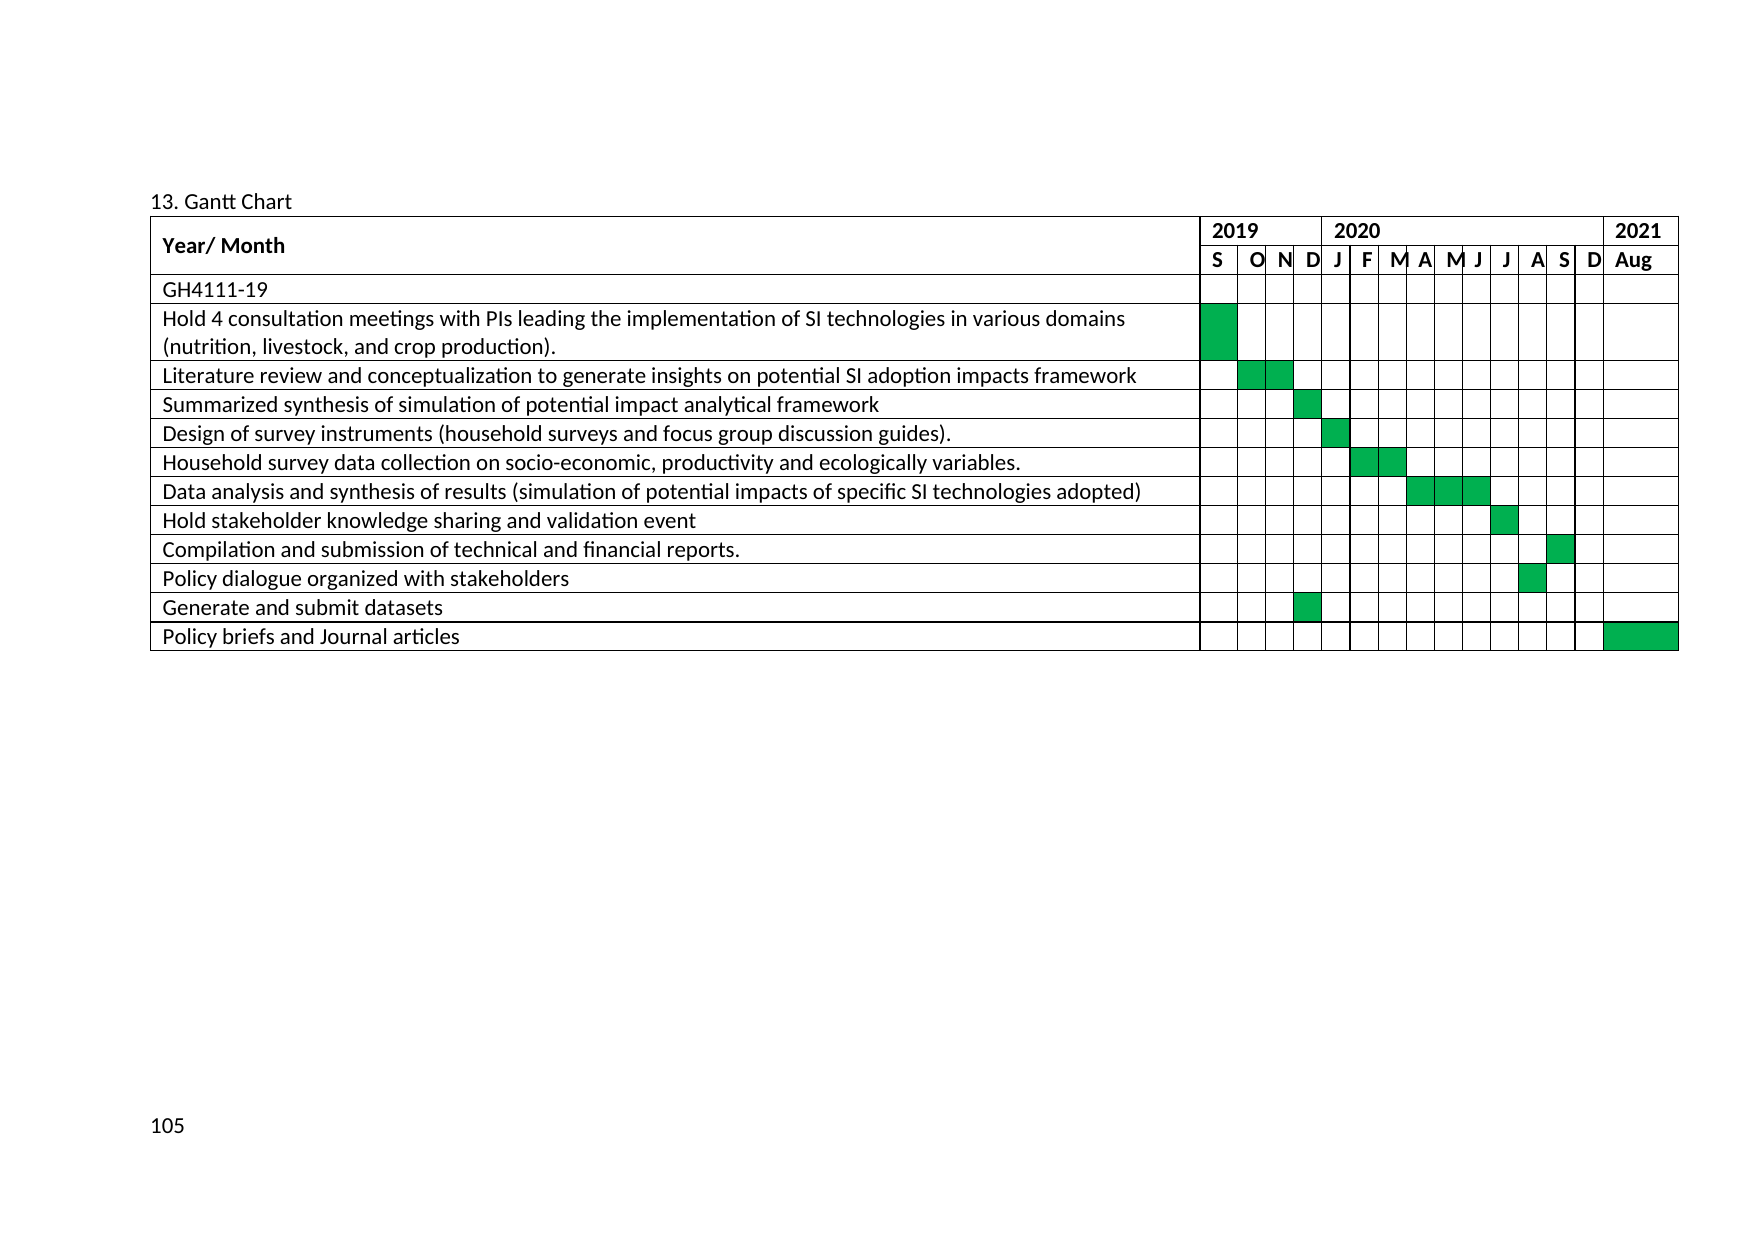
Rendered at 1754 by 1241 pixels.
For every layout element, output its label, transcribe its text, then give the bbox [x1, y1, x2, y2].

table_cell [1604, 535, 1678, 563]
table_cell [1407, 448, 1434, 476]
text 13. Gantt Chart [150, 187, 1604, 216]
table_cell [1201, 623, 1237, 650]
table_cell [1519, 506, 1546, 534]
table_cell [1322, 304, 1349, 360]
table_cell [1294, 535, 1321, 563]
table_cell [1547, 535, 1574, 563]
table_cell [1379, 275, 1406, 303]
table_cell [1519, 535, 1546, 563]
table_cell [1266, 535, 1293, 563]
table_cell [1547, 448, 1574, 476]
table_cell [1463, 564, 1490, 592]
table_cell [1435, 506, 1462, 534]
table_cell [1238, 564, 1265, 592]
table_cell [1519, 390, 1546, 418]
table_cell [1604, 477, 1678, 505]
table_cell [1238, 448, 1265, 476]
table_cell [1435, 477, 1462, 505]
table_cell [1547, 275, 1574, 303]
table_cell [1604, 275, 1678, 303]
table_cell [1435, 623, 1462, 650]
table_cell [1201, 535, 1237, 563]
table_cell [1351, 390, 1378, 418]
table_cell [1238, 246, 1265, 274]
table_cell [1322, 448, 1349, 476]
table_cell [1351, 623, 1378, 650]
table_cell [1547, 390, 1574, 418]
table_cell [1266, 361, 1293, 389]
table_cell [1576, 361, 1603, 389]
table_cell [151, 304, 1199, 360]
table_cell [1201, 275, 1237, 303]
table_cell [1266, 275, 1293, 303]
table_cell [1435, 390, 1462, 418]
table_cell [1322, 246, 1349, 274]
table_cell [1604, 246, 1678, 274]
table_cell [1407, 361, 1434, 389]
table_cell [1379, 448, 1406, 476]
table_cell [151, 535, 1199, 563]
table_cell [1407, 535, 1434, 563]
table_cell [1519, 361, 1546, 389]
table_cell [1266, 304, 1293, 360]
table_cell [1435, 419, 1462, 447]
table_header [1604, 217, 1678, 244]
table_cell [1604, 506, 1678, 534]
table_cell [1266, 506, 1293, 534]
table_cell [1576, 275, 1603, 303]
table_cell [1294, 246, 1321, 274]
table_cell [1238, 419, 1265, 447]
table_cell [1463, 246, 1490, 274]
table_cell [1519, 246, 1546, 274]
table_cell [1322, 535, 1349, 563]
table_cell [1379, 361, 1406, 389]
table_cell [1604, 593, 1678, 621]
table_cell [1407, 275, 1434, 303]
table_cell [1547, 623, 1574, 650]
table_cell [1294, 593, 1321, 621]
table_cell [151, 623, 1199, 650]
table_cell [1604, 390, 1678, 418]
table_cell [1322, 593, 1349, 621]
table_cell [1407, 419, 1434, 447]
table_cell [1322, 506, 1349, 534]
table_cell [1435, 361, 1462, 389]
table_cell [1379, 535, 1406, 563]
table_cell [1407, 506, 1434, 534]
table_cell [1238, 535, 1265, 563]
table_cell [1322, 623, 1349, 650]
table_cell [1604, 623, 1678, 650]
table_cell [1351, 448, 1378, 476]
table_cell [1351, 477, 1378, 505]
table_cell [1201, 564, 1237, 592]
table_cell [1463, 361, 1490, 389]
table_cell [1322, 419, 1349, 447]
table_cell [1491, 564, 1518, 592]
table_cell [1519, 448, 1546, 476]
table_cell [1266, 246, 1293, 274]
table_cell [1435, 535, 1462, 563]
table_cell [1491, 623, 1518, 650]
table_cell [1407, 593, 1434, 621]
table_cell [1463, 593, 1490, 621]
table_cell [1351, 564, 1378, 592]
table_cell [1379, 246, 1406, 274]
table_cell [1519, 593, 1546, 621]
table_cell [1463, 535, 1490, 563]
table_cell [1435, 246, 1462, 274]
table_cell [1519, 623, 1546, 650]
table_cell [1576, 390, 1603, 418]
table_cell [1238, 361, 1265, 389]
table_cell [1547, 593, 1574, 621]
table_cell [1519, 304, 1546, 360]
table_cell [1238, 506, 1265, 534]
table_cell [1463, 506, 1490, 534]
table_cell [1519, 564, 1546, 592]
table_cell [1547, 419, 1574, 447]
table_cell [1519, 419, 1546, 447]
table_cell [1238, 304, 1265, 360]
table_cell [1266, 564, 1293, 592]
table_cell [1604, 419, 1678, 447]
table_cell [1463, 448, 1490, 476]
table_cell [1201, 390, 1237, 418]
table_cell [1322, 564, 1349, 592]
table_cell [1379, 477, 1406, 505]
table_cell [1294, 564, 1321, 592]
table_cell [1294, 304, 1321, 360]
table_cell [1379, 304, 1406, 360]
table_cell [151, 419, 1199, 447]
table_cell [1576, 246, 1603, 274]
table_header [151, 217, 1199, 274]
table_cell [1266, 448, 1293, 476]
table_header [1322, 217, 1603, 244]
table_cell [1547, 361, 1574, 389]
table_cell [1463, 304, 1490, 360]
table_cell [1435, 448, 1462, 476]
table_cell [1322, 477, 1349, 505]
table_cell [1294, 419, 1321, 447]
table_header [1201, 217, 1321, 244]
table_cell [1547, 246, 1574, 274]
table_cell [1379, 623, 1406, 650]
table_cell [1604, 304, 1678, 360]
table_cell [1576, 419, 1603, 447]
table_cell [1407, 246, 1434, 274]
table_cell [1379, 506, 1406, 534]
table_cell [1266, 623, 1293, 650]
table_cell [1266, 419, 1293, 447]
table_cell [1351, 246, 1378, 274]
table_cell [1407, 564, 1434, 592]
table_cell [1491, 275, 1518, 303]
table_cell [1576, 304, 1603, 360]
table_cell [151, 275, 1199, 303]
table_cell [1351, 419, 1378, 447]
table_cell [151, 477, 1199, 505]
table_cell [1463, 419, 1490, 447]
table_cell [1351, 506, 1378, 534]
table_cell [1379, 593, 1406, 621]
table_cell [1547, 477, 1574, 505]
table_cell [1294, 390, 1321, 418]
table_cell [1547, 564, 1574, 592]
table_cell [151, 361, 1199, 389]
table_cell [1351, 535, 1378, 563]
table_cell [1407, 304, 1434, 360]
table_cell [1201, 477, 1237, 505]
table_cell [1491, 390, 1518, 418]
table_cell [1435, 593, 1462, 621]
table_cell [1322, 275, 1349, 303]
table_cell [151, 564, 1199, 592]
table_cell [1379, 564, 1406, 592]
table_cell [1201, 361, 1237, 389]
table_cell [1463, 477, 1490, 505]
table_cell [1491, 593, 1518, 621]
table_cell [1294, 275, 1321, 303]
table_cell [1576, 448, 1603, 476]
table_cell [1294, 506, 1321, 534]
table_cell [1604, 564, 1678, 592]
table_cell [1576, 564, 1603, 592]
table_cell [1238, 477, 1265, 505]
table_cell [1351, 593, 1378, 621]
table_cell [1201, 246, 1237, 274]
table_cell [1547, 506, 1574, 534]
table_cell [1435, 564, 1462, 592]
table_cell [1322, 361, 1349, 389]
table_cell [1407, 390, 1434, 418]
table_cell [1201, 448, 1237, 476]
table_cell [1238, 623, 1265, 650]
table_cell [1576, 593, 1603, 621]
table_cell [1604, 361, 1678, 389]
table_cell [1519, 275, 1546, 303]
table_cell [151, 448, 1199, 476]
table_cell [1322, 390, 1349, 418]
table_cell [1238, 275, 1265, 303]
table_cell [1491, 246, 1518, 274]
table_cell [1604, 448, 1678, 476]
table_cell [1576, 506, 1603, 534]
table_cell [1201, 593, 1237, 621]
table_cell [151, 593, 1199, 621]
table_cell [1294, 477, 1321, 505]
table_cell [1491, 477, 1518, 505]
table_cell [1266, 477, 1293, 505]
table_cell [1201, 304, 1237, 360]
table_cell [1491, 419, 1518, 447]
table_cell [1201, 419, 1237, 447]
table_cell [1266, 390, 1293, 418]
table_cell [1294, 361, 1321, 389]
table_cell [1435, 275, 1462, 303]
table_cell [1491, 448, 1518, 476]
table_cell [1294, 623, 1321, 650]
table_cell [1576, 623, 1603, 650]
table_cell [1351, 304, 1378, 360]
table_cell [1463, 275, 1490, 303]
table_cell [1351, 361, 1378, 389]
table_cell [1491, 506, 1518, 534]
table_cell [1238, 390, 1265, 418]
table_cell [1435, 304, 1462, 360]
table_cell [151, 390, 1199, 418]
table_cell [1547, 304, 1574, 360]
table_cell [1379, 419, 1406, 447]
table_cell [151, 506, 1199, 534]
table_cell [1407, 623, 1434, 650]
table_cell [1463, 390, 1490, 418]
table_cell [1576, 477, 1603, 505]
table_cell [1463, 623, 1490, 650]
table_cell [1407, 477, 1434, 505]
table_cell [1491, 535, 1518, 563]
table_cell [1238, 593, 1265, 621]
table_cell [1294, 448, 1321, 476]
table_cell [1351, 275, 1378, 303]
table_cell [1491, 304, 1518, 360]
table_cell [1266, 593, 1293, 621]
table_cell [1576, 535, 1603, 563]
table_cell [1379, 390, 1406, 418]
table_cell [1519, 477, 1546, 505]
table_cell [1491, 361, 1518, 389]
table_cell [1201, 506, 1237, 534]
